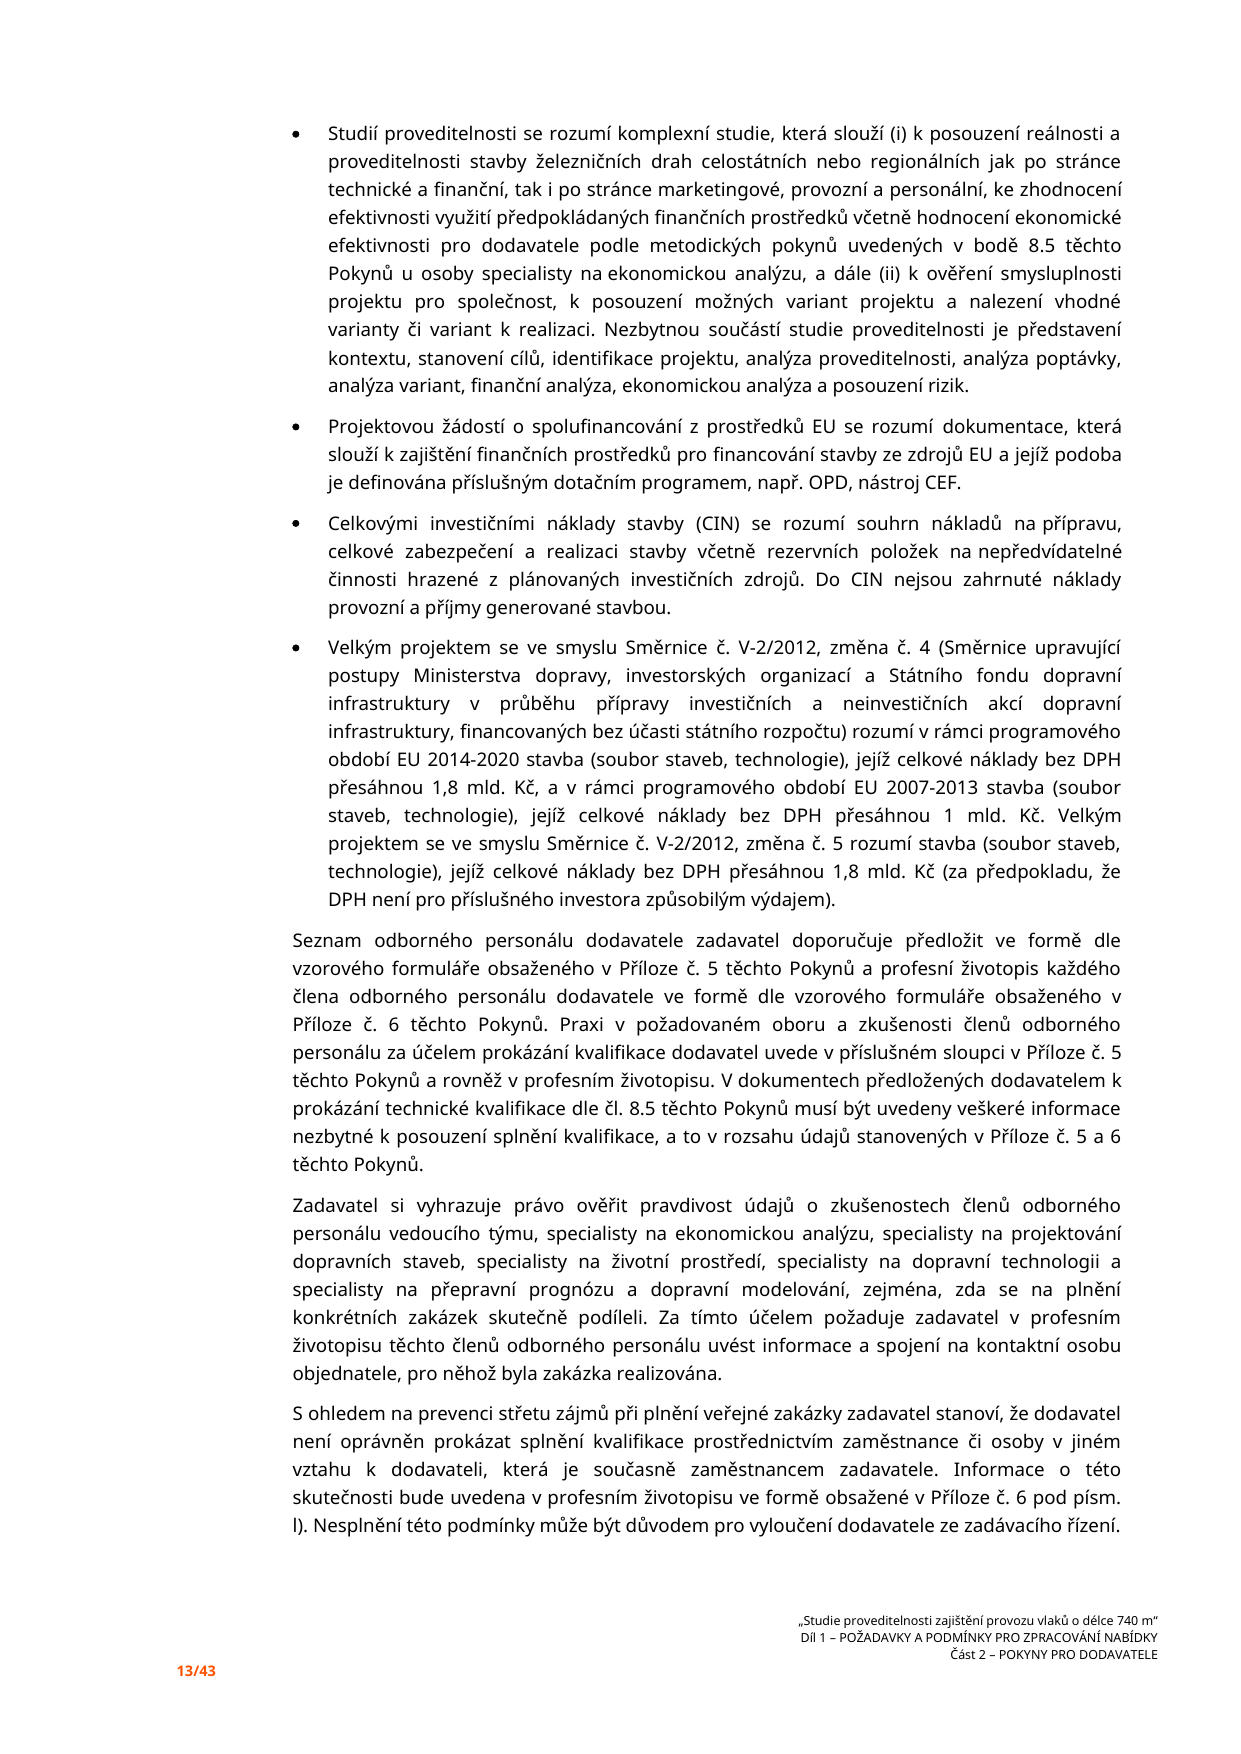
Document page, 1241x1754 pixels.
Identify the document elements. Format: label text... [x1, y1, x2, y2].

text Seznam odborného personálu dodavatele zadavatel doporučuje předložit ve formě dle vzorového formuláře obsaženého v Příloze č. 5 těchto Pokynů a profesní životopis každého člena odborného personálu dodavatele ve formě dle vzorového formuláře obsaženého v Příloze č. 6 těchto Pokynů. Praxi v požadovaném oboru a zkušenosti členů odborného personálu za účelem prokázání kvalifikace dodavatel uvede v příslušném sloupci v Příloze č. 5 těchto Pokynů a rovněž v profesním životopisu. V dokumentech předložených dodavatelem k prokázání technické kvalifikace dle čl. 8.5 těchto Pokynů musí být uvedeny veškeré informace nezbytné k posouzení splnění kvalifikace, a to v rozsahu údajů stanovených v Příloze č. 5 a 6 těchto Pokynů. [292, 927, 1122, 1177]
text Projektovou žádostí o spolufinancování z prostředků EU se rozumí dokumentace, která slouží k zajištění finančních prostředků pro financování stavby ze zdrojů EU a jejíž podoba je definována příslušným dotačním programem, např. OPD, nástroj CEF. [292, 413, 1122, 495]
text Zadavatel si vyhrazuje právo ověřit pravdivost údajů o zkušenostech členů odborného personálu vedoucího týmu, specialisty na ekonomickou analýzu, specialisty na projektování dopravních staveb, specialisty na životní prostředí, specialisty na dopravní technologii a specialisty na přepravní prognózu a dopravní modelování, zejména, zda se na plnění konkrétních zakázek skutečně podíleli. Za tímto účelem požaduje zadavatel v profesním životopisu těchto členů odborného personálu uvést informace a spojení na kontaktní osobu objednatele, pro něhož byla zakázka realizována. [292, 1192, 1122, 1386]
text Celkovými investičními náklady stavby (CIN) se rozumí souhrn nákladů na přípravu, celkové zabezpečení a realizaci stavby včetně rezervních položek na nepředvídatelné činnosti hrazené z plánovaných investičních zdrojů. Do CIN nejsou zahrnuté náklady provozní a příjmy generované stavbou. [292, 510, 1122, 619]
text Velkým projektem se ve smyslu Směrnice č. V-2/2012, změna č. 4 (Směrnice upravující postupy Ministerstva dopravy, investorských organizací a Státního fondu dopravní infrastruktury v průběhu přípravy investičních a neinvestičních akcí dopravní infrastruktury, financovaných bez účasti státního rozpočtu) rozumí v rámci programového období EU 2014-2020 stavba (soubor staveb, technologie), jejíž celkové náklady bez DPH přesáhnou 1,8 mld. Kč, a v rámci programového období EU 2007-2013 stavba (soubor staveb, technologie), jejíž celkové náklady bez DPH přesáhnou 1 mld. Kč. Velkým projektem se ve smyslu Směrnice č. V-2/2012, změna č. 5 rozumí stavba (soubor staveb, technologie), jejíž celkové náklady bez DPH přesáhnou 1,8 mld. Kč (za předpokladu, že DPH není pro příslušného investora způsobilým výdajem). [292, 634, 1122, 912]
text S ohledem na prevenci střetu zájmů při plnění veřejné zakázky zadavatel stanoví, že dodavatel není oprávněn prokázat splnění kvalifikace prostřednictvím zaměstnance či osoby v jiném vztahu k dodavateli, která je současně zaměstnancem zadavatele. Informace o této skutečnosti bude uvedena v profesním životopisu ve formě obsažené v Příloze č. 6 pod písm. l). Nesplnění této podmínky může být důvodem pro vyloučení dodavatele ze zadávacího řízení. [292, 1401, 1122, 1538]
text Studií proveditelnosti se rozumí komplexní studie, která slouží (i) k posouzení reálnosti a proveditelnosti stavby železničních drah celostátních nebo regionálních jak po stránce technické a finanční, tak i po stránce marketingové, provozní a personální, ke zhodnocení efektivnosti využití předpokládaných finančních prostředků včetně hodnocení ekonomické efektivnosti pro dodavatele podle metodických pokynů uvedených v bodě 8.5 těchto Pokynů u osoby specialisty na ekonomickou analýzu, a dále (ii) k ověření smysluplnosti projektu pro společnost, k posouzení možných variant projektu a nalezení vhodné varianty či variant k realizaci. Nezbytnou součástí studie proveditelnosti je představení kontextu, stanovení cílů, identifikace projektu, analýza proveditelnosti, analýza poptávky, analýza variant, finanční analýza, ekonomickou analýza a posouzení rizik. [292, 121, 1122, 398]
